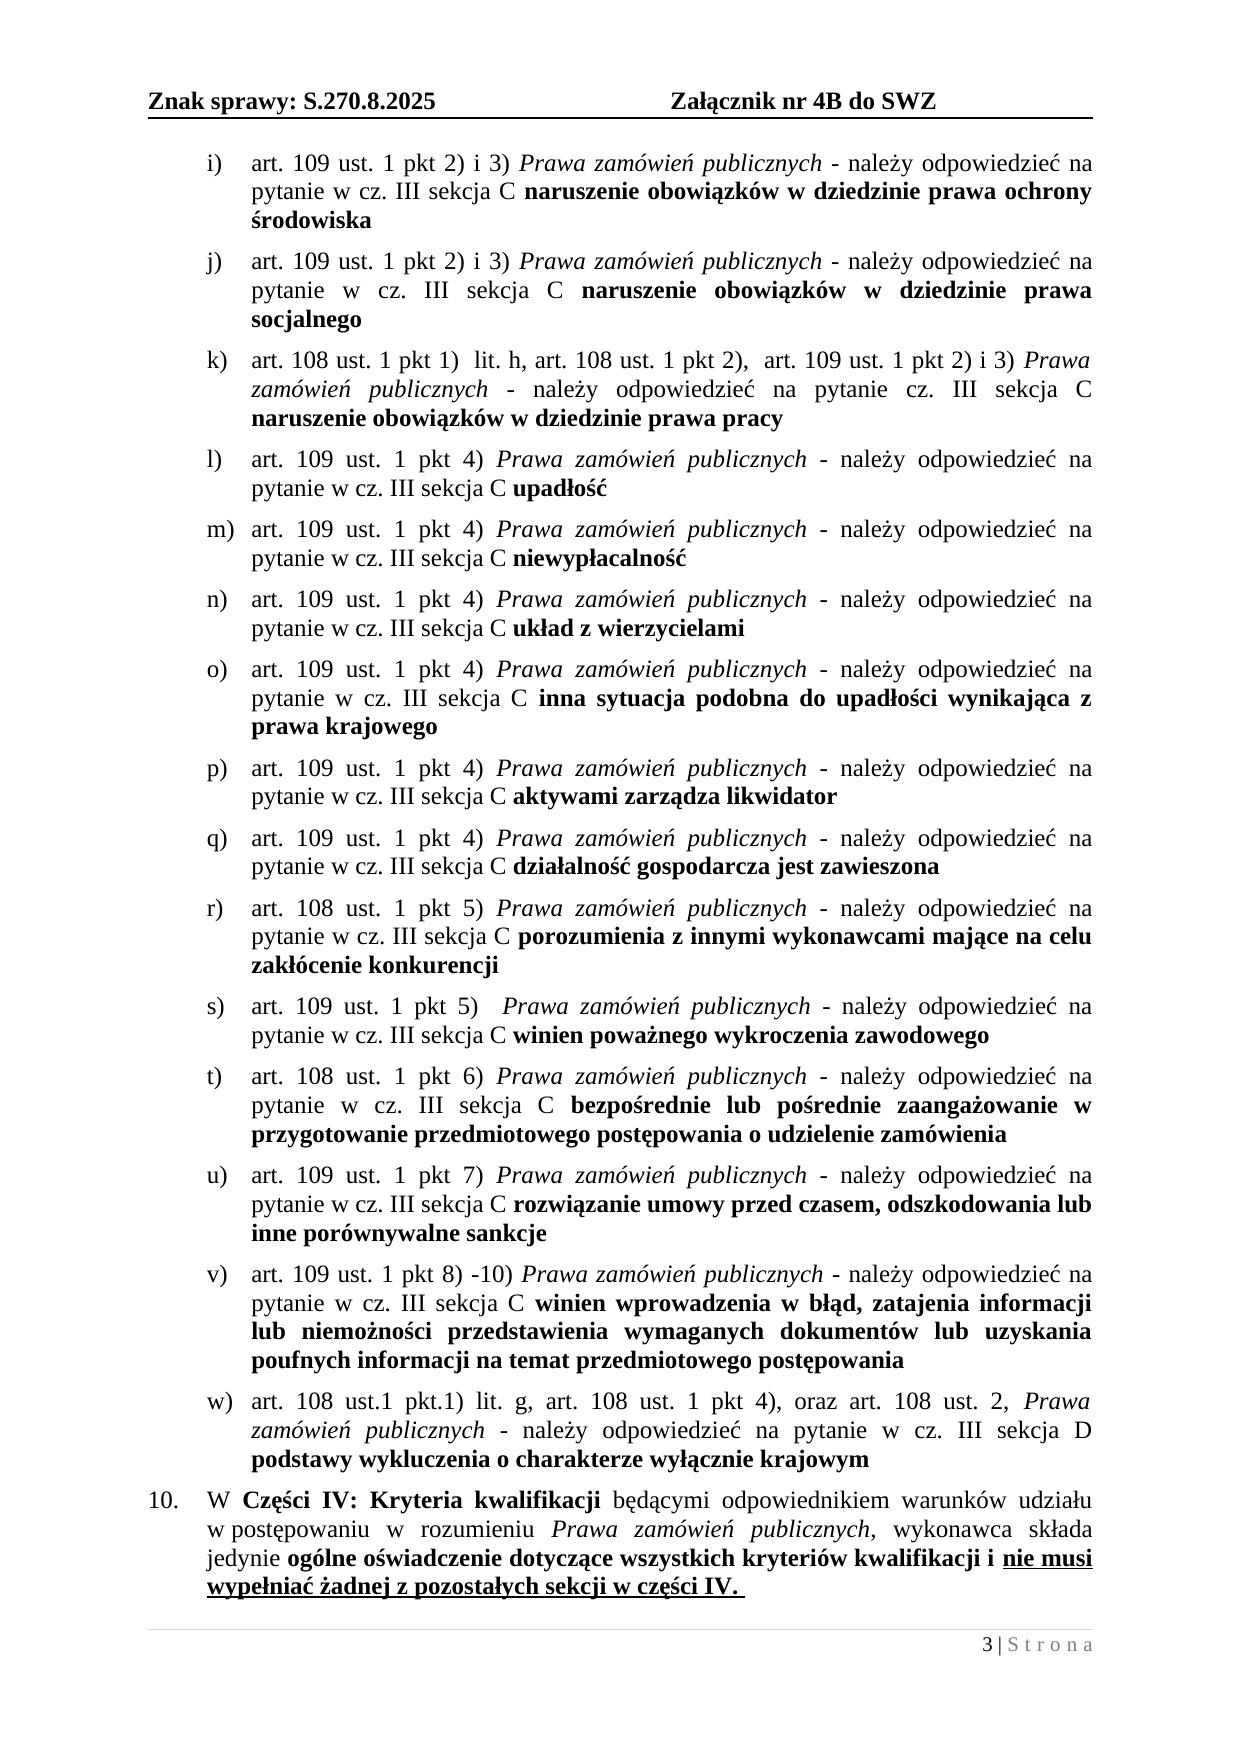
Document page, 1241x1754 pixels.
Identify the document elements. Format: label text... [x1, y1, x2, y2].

list art. 109 ust. 1 pkt 4) Prawa zamówień publicznych - należy odpowiedzieć na pytanie w cz. III sekcja C upadłość [207, 444, 1093, 501]
list art. 108 ust. 1 pkt 5) Prawa zamówień publicznych - należy odpowiedzieć na pytanie w cz. III sekcja C porozumienia z innymi wykonawcami mające na celu zakłócenie konkurencji [207, 893, 1093, 979]
list art. 109 ust. 1 pkt 4) Prawa zamówień publicznych - należy odpowiedzieć na pytanie w cz. III sekcja C inna sytuacja podobna do upadłości wynikająca z prawa krajowego [207, 654, 1093, 740]
list art. 109 ust. 1 pkt 2) i 3) Prawa zamówień publicznych - należy odpowiedzieć na pytanie w cz. III sekcja C naruszenie obowiązków w dziedzinie prawa socjalnego [207, 246, 1093, 333]
list art. 109 ust. 1 pkt 4) Prawa zamówień publicznych - należy odpowiedzieć na pytanie w cz. III sekcja C aktywami zarządza likwidator [207, 753, 1093, 810]
list art. 109 ust. 1 pkt 4) Prawa zamówień publicznych - należy odpowiedzieć na pytanie w cz. III sekcja C układ z wierzycielami [207, 584, 1093, 641]
list art. 109 ust. 1 pkt 4) Prawa zamówień publicznych - należy odpowiedzieć na pytanie w cz. III sekcja C niewypłacalność [207, 514, 1093, 571]
list W Części IV: Kryteria kwalifikacji będącymi odpowiednikiem warunków udziału w postępowaniu w rozumieniu Prawa zamówień publicznych, wykonawca składa jedynie ogólne oświadczenie dotyczące wszystkich kryteriów kwalifikacji i nie musi wypełniać żadnej z pozostałych sekcji w części IV. [148, 1485, 1093, 1600]
list art. 108 ust. 1 pkt 1) lit. h, art. 108 ust. 1 pkt 2), art. 109 ust. 1 pkt 2) i 3) Prawa zamówień publicznych - należy odpowiedzieć na pytanie cz. III sekcja C naruszenie obowiązków w dziedzinie prawa pracy [207, 345, 1093, 431]
list art. 109 ust. 1 pkt 5) Prawa zamówień publicznych - należy odpowiedzieć na pytanie w cz. III sekcja C winien poważnego wykroczenia zawodowego [207, 991, 1093, 1049]
list art. 109 ust. 1 pkt 4) Prawa zamówień publicznych - należy odpowiedzieć na pytanie w cz. III sekcja C działalność gospodarcza jest zawieszona [207, 823, 1093, 880]
list art. 108 ust.1 pkt.1) lit. g, art. 108 ust. 1 pkt 4), oraz art. 108 ust. 2, Prawa zamówień publicznych - należy odpowiedzieć na pytanie w cz. III sekcja D podstawy wykluczenia o charakterze wyłącznie krajowym [207, 1386, 1093, 1473]
list art. 108 ust. 1 pkt 6) Prawa zamówień publicznych - należy odpowiedzieć na pytanie w cz. III sekcja C bezpośrednie lub pośrednie zaangażowanie w przygotowanie przedmiotowego postępowania o udzielenie zamówienia [207, 1061, 1093, 1148]
list art. 109 ust. 1 pkt 8) -10) Prawa zamówień publicznych - należy odpowiedzieć na pytanie w cz. III sekcja C winien wprowadzenia w błąd, zatajenia informacji lub niemożności przedstawienia wymaganych dokumentów lub uzyskania poufnych informacji na temat przedmiotowego postępowania [207, 1259, 1093, 1374]
list art. 109 ust. 1 pkt 7) Prawa zamówień publicznych - należy odpowiedzieć na pytanie w cz. III sekcja C rozwiązanie umowy przed czasem, odszkodowania lub inne porównywalne sankcje [207, 1160, 1093, 1246]
list art. 109 ust. 1 pkt 2) i 3) Prawa zamówień publicznych - należy odpowiedzieć na pytanie w cz. III sekcja C naruszenie obowiązków w dziedzinie prawa ochrony środowiska [207, 148, 1093, 234]
